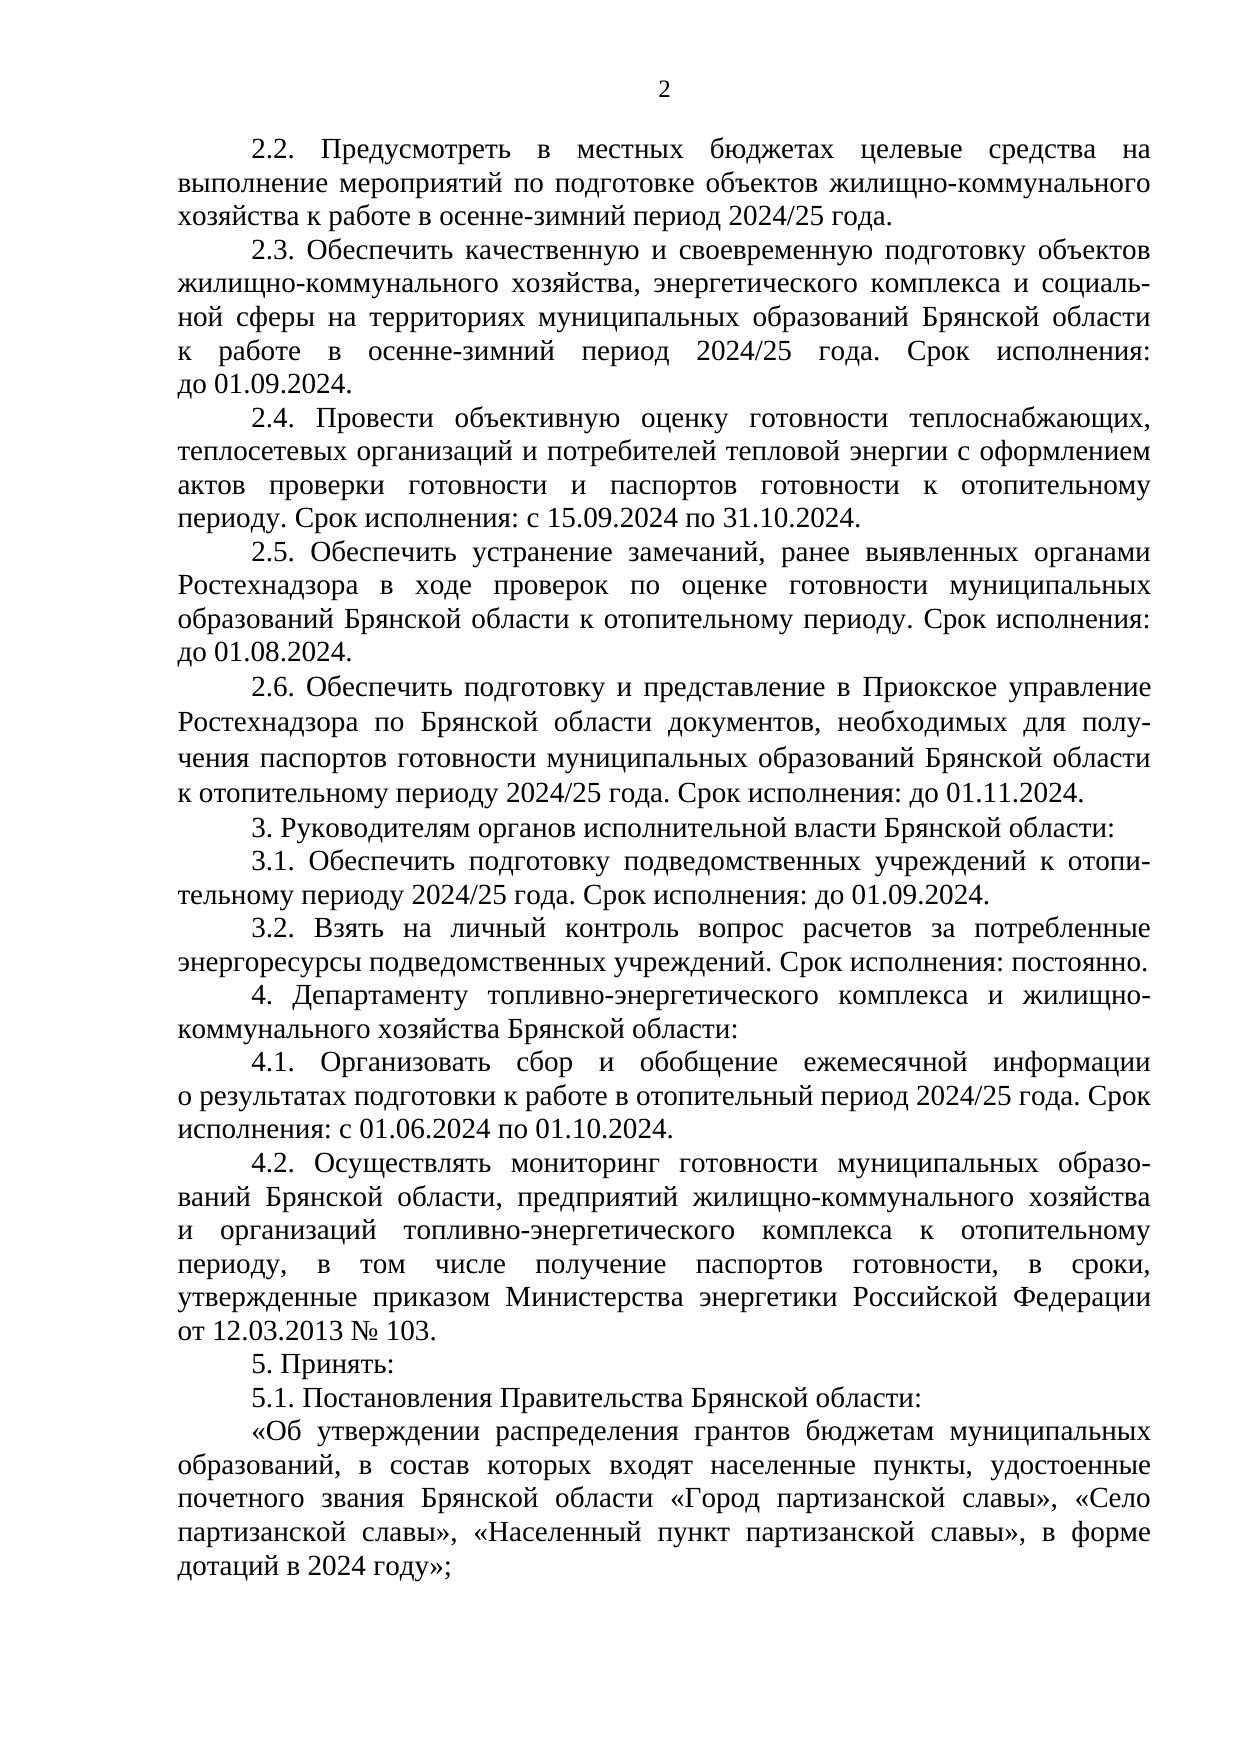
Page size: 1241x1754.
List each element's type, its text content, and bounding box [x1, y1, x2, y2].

text 2.4. Провести объективную оценку готовности теплоснабжающих, теплосетевых организаций и потребителей тепловой энергии с оформлением актов проверки готовности и паспортов готовности к отопительному периоду. Срок исполнения: с 15.09.2024 по 31.10.2024. [177, 400, 1152, 534]
text 3. Руководителям органов исполнительной власти Брянской области: [177, 810, 1152, 843]
text «Об утверждении распределения грантов бюджетам муниципальных образований, в состав которых входят населенные пункты, удостоенные почетного звания Брянской области «Город партизанской славы», «Село партизанской славы», «Населенный пункт партизанской славы», в форме дотаций в 2024 году»; [177, 1413, 1152, 1581]
text 4. Департаменту топливно-энергетического комплекса и жилищно-коммунального хозяйства Брянской области: [177, 977, 1152, 1044]
text 2.5. Обеспечить устранение замечаний, ранее выявленных органами Ростехнадзора в ходе проверок по оценке готовности муниципальных образований Брянской области к отопительному периоду. Срок исполнения: до 01.08.2024. [177, 534, 1152, 668]
text 3.1. Обеспечить подготовку подведомственных учреждений к отопи-тельному периоду 2024/25 года. Срок исполнения: до 01.09.2024. [177, 843, 1152, 910]
text 2.6. Обеспечить подготовку и представление в Приокское управление Ростехнадзора по Брянской области документов, необходимых для полу-чения паспортов готовности муниципальных образований Брянской области к отопительному периоду 2024/25 года. Срок исполнения: до 01.11.2024. [177, 668, 1152, 810]
text 2.2. Предусмотреть в местных бюджетах целевые средства на выполнение мероприятий по подготовке объектов жилищно-коммунального хозяйства к работе в осенне-зимний период 2024/25 года. [177, 131, 1152, 232]
text 4.2. Осуществлять мониторинг готовности муниципальных образо-ваний Брянской области, предприятий жилищно-коммунального хозяйства и организаций топливно-энергетического комплекса к отопительному периоду, в том числе получение паспортов готовности, в сроки, утвержденные приказом Министерства энергетики Российской Федерации от 12.03.2013 № 103. [177, 1145, 1152, 1346]
text 4.1. Организовать сбор и обобщение ежемесячной информации о результатах подготовки к работе в отопительный период 2024/25 года. Срок исполнения: с 01.06.2024 по 01.10.2024. [177, 1044, 1152, 1145]
text 3.2. Взять на личный контроль вопрос расчетов за потребленные энергоресурсы подведомственных учреждений. Срок исполнения: постоянно. [177, 910, 1152, 977]
text 5.1. Постановления Правительства Брянской области: [251, 1380, 1152, 1413]
text 2.3. Обеспечить качественную и своевременную подготовку объектов жилищно-коммунального хозяйства, энергетического комплекса и социаль-ной сферы на территориях муниципальных образований Брянской области к работе в осенне-зимний период 2024/25 года. Срок исполнения: до 01.09.2024. [177, 232, 1152, 400]
text 5. Принять: [177, 1346, 1152, 1380]
